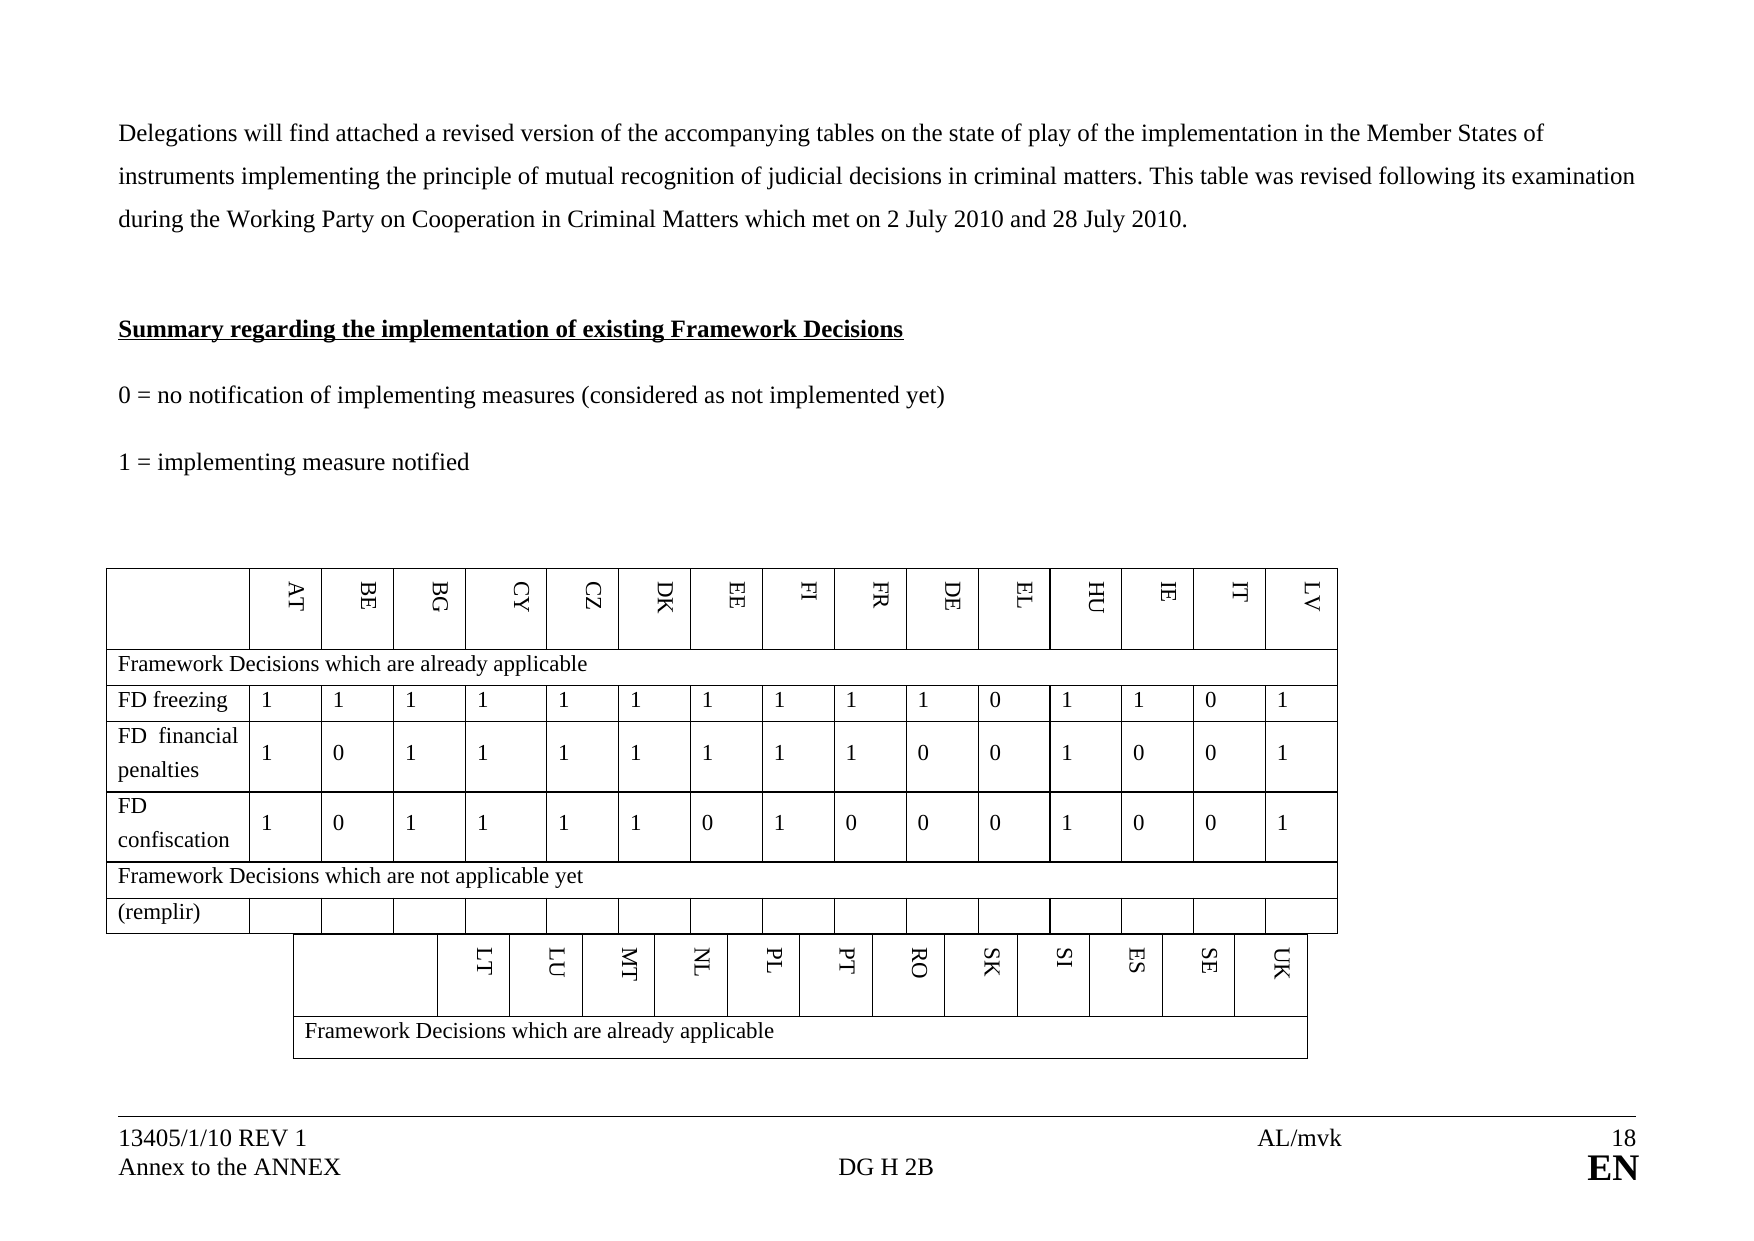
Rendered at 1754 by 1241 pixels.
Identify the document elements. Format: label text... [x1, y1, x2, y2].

table_cell 0 [1122, 793, 1193, 861]
table_header IT [1194, 569, 1265, 649]
table_header LT [438, 935, 509, 1016]
table_header BE [322, 569, 393, 649]
table_cell 1 [619, 722, 690, 791]
table_cell 1 [1266, 686, 1337, 721]
table_cell 0 [1122, 722, 1193, 791]
table_cell 1 [835, 722, 906, 791]
table_header MT [583, 935, 654, 1016]
table_header BG [394, 569, 465, 649]
table_cell 1 [619, 686, 690, 721]
table_cell 1 [763, 722, 834, 791]
table_cell 1 [547, 793, 618, 861]
table_cell 1 [907, 686, 978, 721]
table_header [107, 569, 249, 649]
table_cell [907, 899, 978, 933]
table_cell 1 [466, 793, 546, 861]
table_cell 0 [835, 793, 906, 861]
table_cell FD freezing [107, 686, 249, 721]
table_cell 0 [979, 722, 1049, 791]
table_cell Framework Decisions which are not applicable yet [107, 863, 1337, 897]
table_cell 0 [979, 686, 1049, 721]
table_cell 0 [907, 793, 978, 861]
table_header RO [873, 935, 944, 1016]
table_header SK [945, 935, 1017, 1016]
table_cell [691, 899, 762, 933]
table_cell [250, 899, 321, 933]
table_cell [763, 899, 834, 933]
table_header SI [1018, 935, 1089, 1016]
table_cell [619, 899, 690, 933]
table_cell 1 [1266, 793, 1337, 861]
table_header DE [907, 569, 978, 649]
table_cell (remplir) [107, 899, 249, 933]
table_cell [1122, 899, 1193, 933]
table_header CY [466, 569, 546, 649]
table_header FI [763, 569, 834, 649]
table_header DK [619, 569, 690, 649]
text 1 = implementing measure notified [118, 447, 1636, 476]
table_cell 1 [250, 793, 321, 861]
table_header EE [691, 569, 762, 649]
table_header PT [800, 935, 872, 1016]
table_cell 1 [322, 686, 393, 721]
table_cell Framework Decisions which are already applicable [294, 1017, 1307, 1057]
table_header IE [1122, 569, 1193, 649]
table_cell [394, 899, 465, 933]
table_cell 0 [1194, 722, 1265, 791]
table_header ES [1090, 935, 1162, 1016]
table_cell 1 [835, 686, 906, 721]
table_cell 1 [1122, 686, 1193, 721]
table_cell 1 [547, 722, 618, 791]
table_cell 0 [1194, 793, 1265, 861]
table_cell [979, 899, 1049, 933]
table_header CZ [547, 569, 618, 649]
table_cell [835, 899, 906, 933]
table_header SE [1163, 935, 1234, 1016]
table_cell 0 [322, 722, 393, 791]
table_cell [322, 899, 393, 933]
table_cell Framework Decisions which are already applicable [107, 650, 1337, 685]
table_header EL [979, 569, 1049, 649]
table_cell 1 [1051, 722, 1121, 791]
table_cell 1 [1266, 722, 1337, 791]
table_cell 0 [907, 722, 978, 791]
table_cell 0 [979, 793, 1049, 861]
table_cell [1194, 899, 1265, 933]
table_cell 1 [250, 686, 321, 721]
table_cell 1 [250, 722, 321, 791]
table_header HU [1051, 569, 1121, 649]
table_cell 1 [394, 686, 465, 721]
table_cell 1 [1051, 686, 1121, 721]
table_cell [466, 899, 546, 933]
table_cell [1051, 899, 1121, 933]
text Delegations will find attached a revised version of the accompanying tables on the state of play of the implementation in the Member States of instruments implementing the principle of mutual recognition of judicial decisions in criminal matters. This table was revised following its examination during the Working Party on Cooperation in Criminal Matters which met on 2 July 2010 and 28 July 2010. [118, 118, 1636, 233]
table_cell 1 [394, 793, 465, 861]
table_header PL [728, 935, 799, 1016]
table_cell FD financial penalties [107, 722, 249, 791]
table_header UK [1235, 935, 1307, 1016]
table_header [294, 935, 437, 1016]
table_cell 1 [466, 686, 546, 721]
table_cell 1 [619, 793, 690, 861]
table_header AT [250, 569, 321, 649]
table_cell 1 [763, 686, 834, 721]
table_header NL [655, 935, 727, 1016]
table_cell 1 [1051, 793, 1121, 861]
table_cell 1 [466, 722, 546, 791]
table_cell 1 [691, 686, 762, 721]
table_cell [1266, 899, 1337, 933]
table_cell 1 [547, 686, 618, 721]
table_header LV [1266, 569, 1337, 649]
text Summary regarding the implementation of existing Framework Decisions [118, 314, 1636, 343]
table_header LU [510, 935, 582, 1016]
table_cell 0 [322, 793, 393, 861]
table_cell 0 [691, 793, 762, 861]
table_cell 1 [394, 722, 465, 791]
table_cell [547, 899, 618, 933]
table_cell 0 [1194, 686, 1265, 721]
table_cell FD confiscation [107, 793, 249, 861]
table_header FR [835, 569, 906, 649]
table_cell 1 [763, 793, 834, 861]
text 0 = no notification of implementing measures (considered as not implemented yet) [118, 380, 1636, 409]
table_cell 1 [691, 722, 762, 791]
